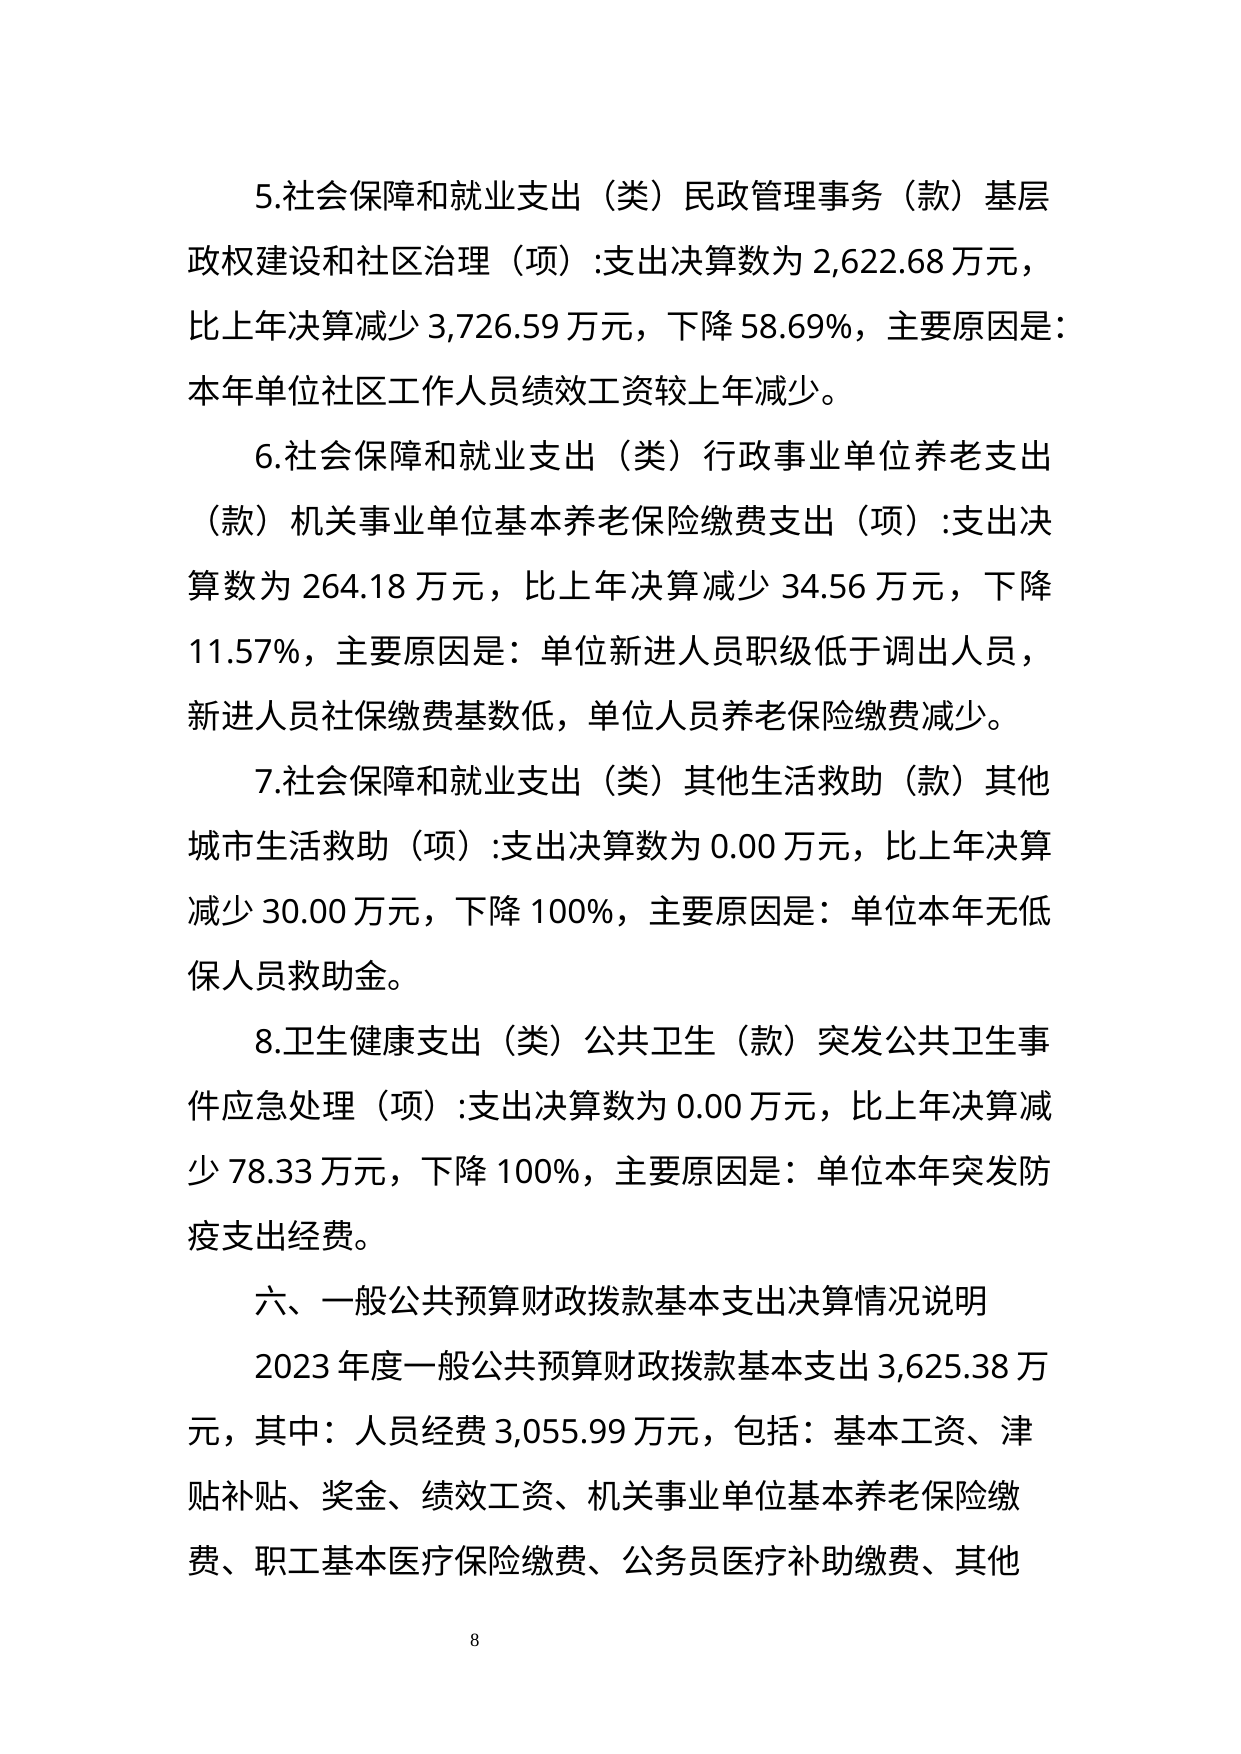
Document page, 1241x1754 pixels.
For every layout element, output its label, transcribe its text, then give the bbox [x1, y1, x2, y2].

text 8.卫生健康支出（类）公共卫生（款）突发公共卫生事件应急处理（项）:支出决算数为0.00万元，比上年决算减少78.33万元，下降100%，主要原因是：单位本年突发防疫支出经费。 [187, 1007, 1053, 1267]
text 7.社会保障和就业支出（类）其他生活救助（款）其他城市生活救助（项）:支出决算数为0.00万元，比上年决算减少30.00万元，下降100%，主要原因是：单位本年无低保人员救助金。 [187, 747, 1053, 1007]
text 六、一般公共预算财政拨款基本支出决算情况说明 [187, 1267, 1053, 1332]
text 5.社会保障和就业支出（类）民政管理事务（款）基层政权建设和社区治理（项）:支出决算数为2,622.68万元，比上年决算减少3,726.59万元，下降58.69%，主要原因是：本年单位社区工作人员绩效工资较上年减少。 [187, 162, 1053, 422]
text 6.社会保障和就业支出（类）行政事业单位养老支出（款）机关事业单位基本养老保险缴费支出（项）:支出决算数为264.18万元，比上年决算减少34.56万元，下降11.57%，主要原因是：单位新进人员职级低于调出人员，新进人员社保缴费基数低，单位人员养老保险缴费减少。 [187, 422, 1053, 747]
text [187, 1332, 1053, 1592]
